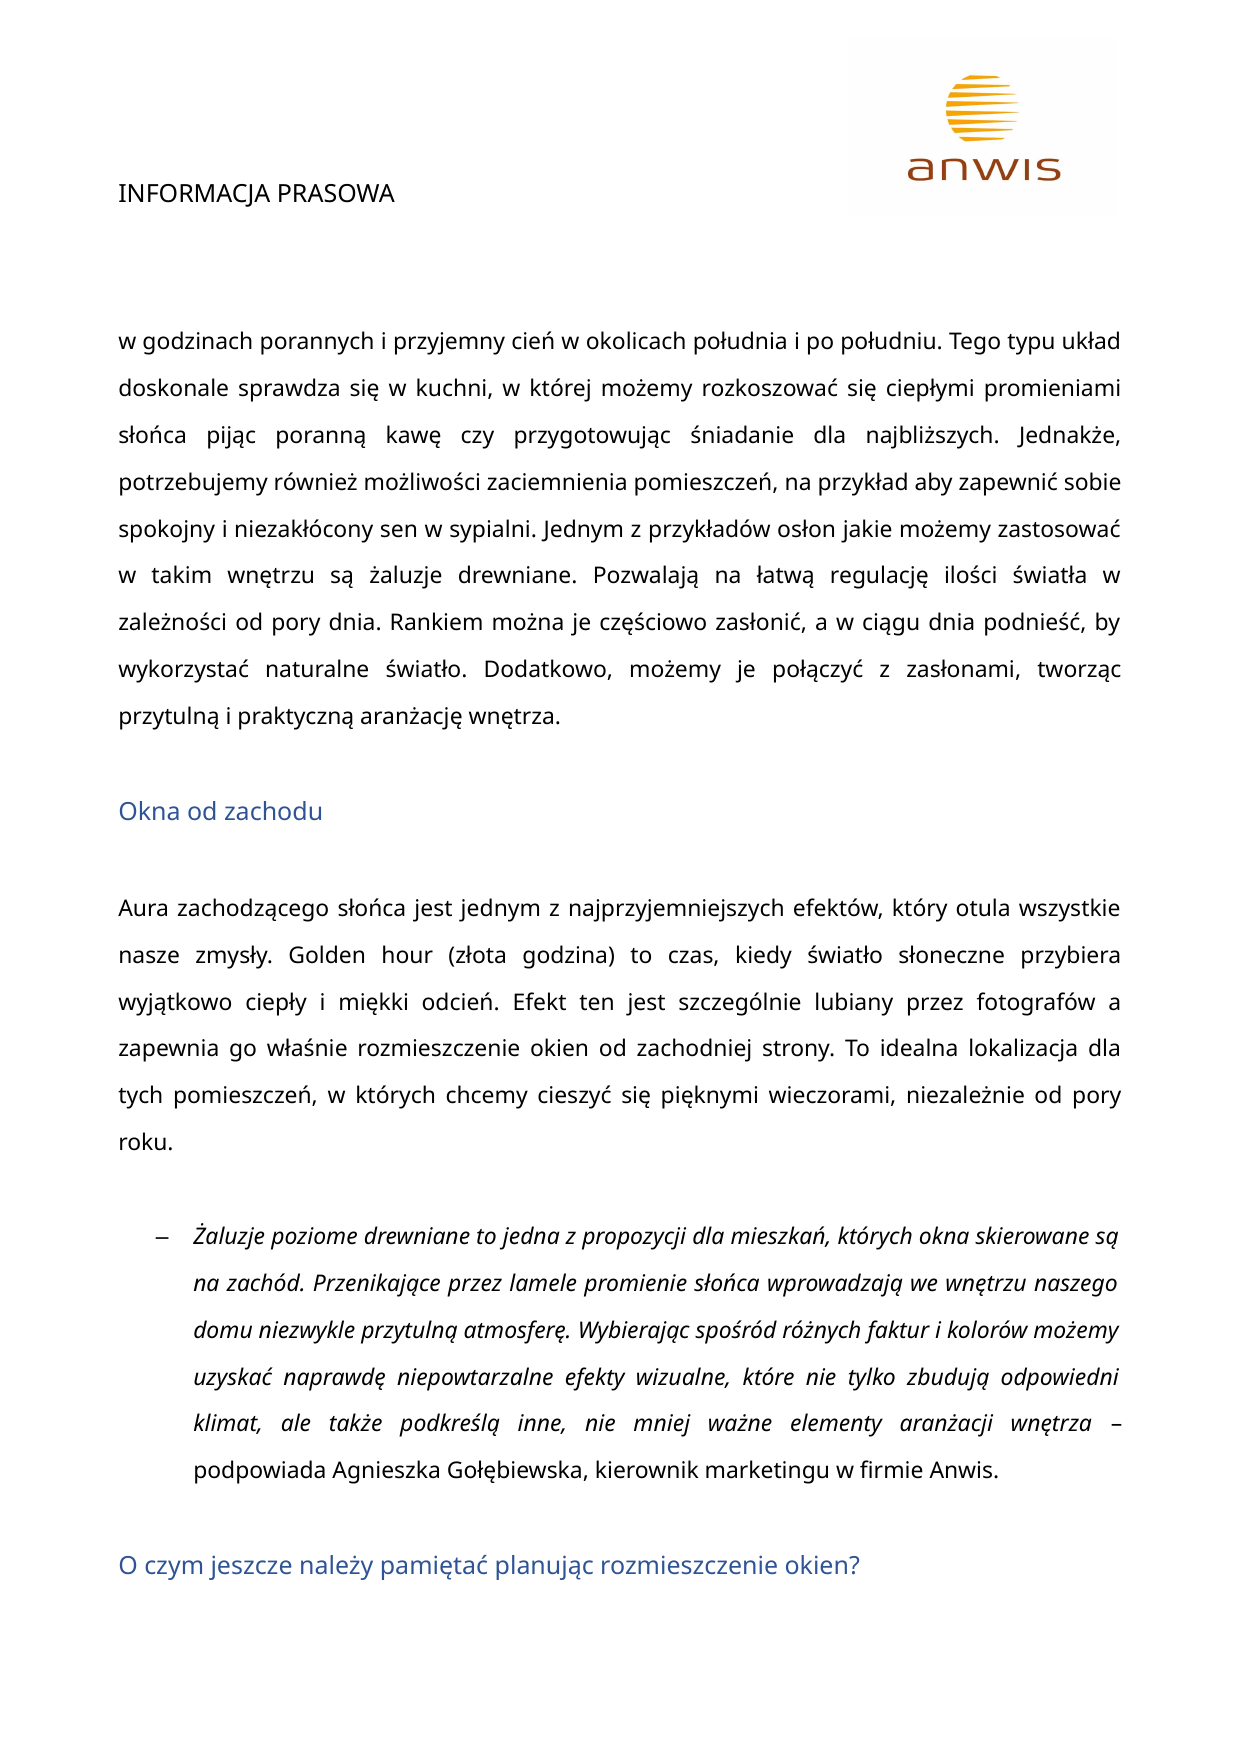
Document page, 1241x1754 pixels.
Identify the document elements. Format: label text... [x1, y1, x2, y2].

text Aura zachodzącego słońca jest jednym z najprzyjemniejszych efektów, który otula wszystkie nasze zmysły. Golden hour (złota godzina) to czas, kiedy światło słoneczne przybiera wyjątkowo ciepły i miękki odcień. Efekt ten jest szczególnie lubiany przez fotografów a zapewnia go właśnie rozmieszczenie okien od zachodniej strony. To idealna lokalizacja dla tych pomieszczeń, w których chcemy cieszyć się pięknymi wieczorami, niezależnie od pory roku. [118, 892, 1122, 1157]
subtitle Okna od zachodu [118, 794, 1122, 828]
subtitle O czym jeszcze należy pamiętać planując rozmieszczenie okien? [118, 1548, 1122, 1582]
list Żaluzje poziome drewniane to jedna z propozycji dla mieszkań, których okna skierowane są na zachód. Przenikające przez lamele promienie słońca wprowadzają we wnętrzu naszego domu niezwykle przytulną atmosferę. Wybierając spośród różnych faktur i kolorów możemy uzyskać naprawdę niepowtarzalne efekty wizualne, które nie tylko zbudują odpowiedni klimat, ale także podkreślą inne, nie mniej ważne elementy aranżacji wnętrza – podpowiada Agnieszka Gołębiewska, kierownik marketingu w firmie Anwis. [156, 1220, 1122, 1485]
picture [847, 37, 1117, 216]
